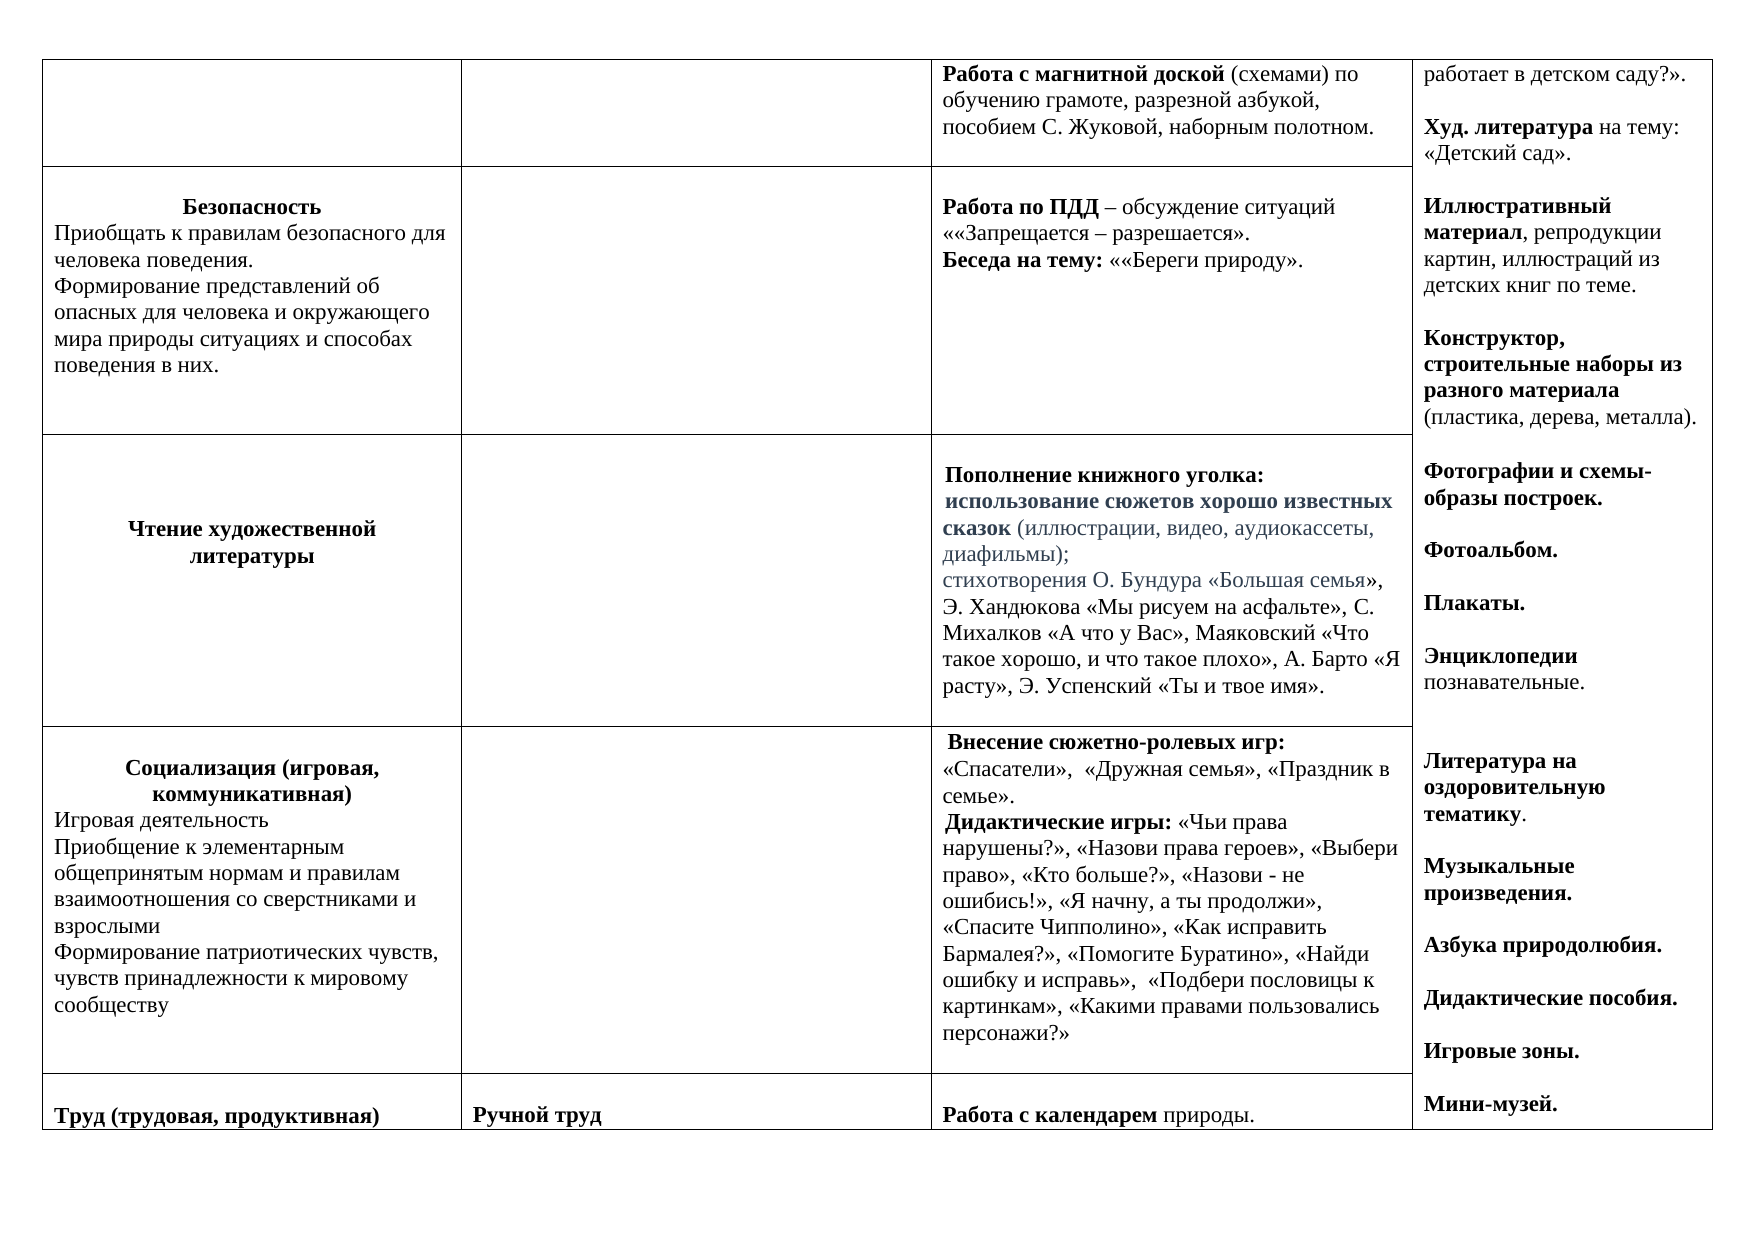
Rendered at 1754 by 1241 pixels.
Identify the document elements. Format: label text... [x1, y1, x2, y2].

table_cell Чтение художественной литературы [43, 435, 461, 726]
table_cell [462, 167, 931, 433]
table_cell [43, 60, 461, 166]
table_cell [462, 60, 931, 166]
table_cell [932, 60, 1412, 166]
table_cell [43, 1074, 461, 1129]
table_cell [462, 435, 931, 726]
table_cell [462, 727, 931, 1073]
table_cell Пополнение книжного уголка: использование сюжетов хорошо известных сказок (иллюстрации, видео, аудиокассеты, диафильмы); стихотворения О. Бундура «Большая семья», Э. Хандюкова «Мы рисуем на асфальте», С. Михалков «А что у Вас», Маяковский «Что такое хорошо, и что такое плохо», А. Барто «Я расту», Э. Успенский «Ты и твое имя». [932, 435, 1412, 726]
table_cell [932, 1074, 1412, 1129]
table_cell Социализация (игровая, коммуникативная) Игровая деятельность Приобщение к элементарным общепринятым нормам и правилам взаимоотношения со сверстниками и взрослыми Формирование патриотических чувств, чувств принадлежности к мировому сообществу [43, 727, 461, 1073]
table_cell Работа по ПДД – обсуждение ситуаций ««Запрещается – разрешается». Беседа на тему: ««Береги природу». [932, 167, 1412, 433]
table_cell Безопасность Приобщать к правилам безопасного для человека поведения. Формирование представлений об опасных для человека и окружающего мира природы ситуациях и способах поведения в них. [43, 167, 461, 433]
table_cell Внесение сюжетно-ролевых игр: «Спасатели», «Дружная семья», «Праздник в семье». Дидактические игры: «Чьи права нарушены?», «Назови права героев», «Выбери право», «Кто больше?», «Назови - не ошибись!», «Я начну, а ты продолжи», «Спасите Чипполино», «Как исправить Бармалея?», «Помогите Буратино», «Найди ошибку и исправь», «Подбери пословицы к картинкам», «Какими правами пользовались персонажи?» [932, 727, 1412, 1073]
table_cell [462, 1074, 931, 1129]
